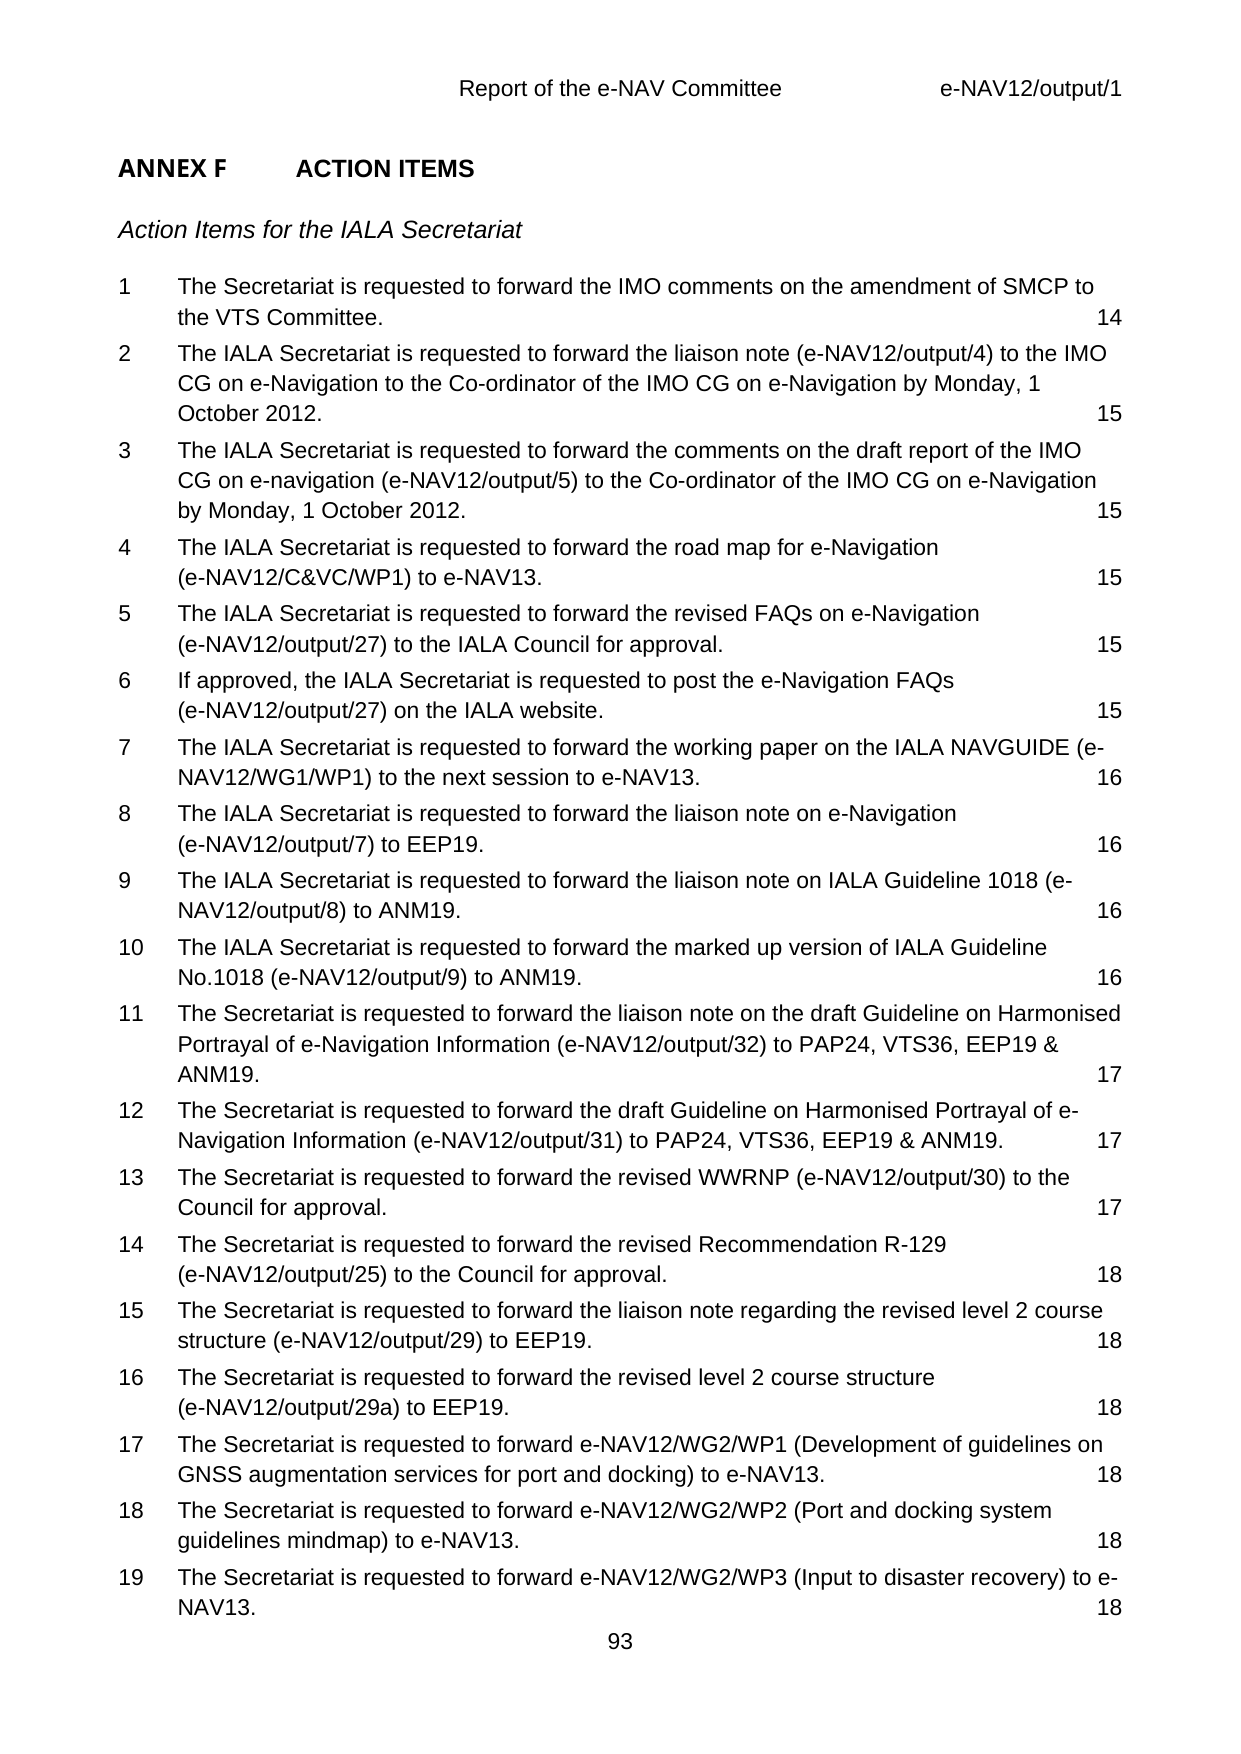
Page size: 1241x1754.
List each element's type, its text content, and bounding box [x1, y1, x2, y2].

text The IALA Secretariat is requested to forward the working paper on the IALA NAVGUIDE (e-NAV12/WG1/WP1) to the next session to e-NAV13. 16 [118, 734, 1122, 790]
text The IALA Secretariat is requested to forward the liaison note on e-Navigation (e-NAV12/output/7) to EEP19. 16 [118, 800, 1122, 857]
text The IALA Secretariat is requested to forward the liaison note on IALA Guideline 1018 (e-NAV12/output/8) to ANM19. 16 [118, 867, 1122, 923]
text Action items [118, 151, 1122, 185]
text The IALA Secretariat is requested to forward the marked up version of IALA Guideline No.1018 (e-NAV12/output/9) to ANM19. 16 [118, 934, 1122, 990]
text The Secretariat is requested to forward the liaison note regarding the revised level 2 course structure (e-NAV12/output/29) to EEP19. 18 [118, 1297, 1122, 1354]
text If approved, the IALA Secretariat is requested to post the e-Navigation FAQs (e-NAV12/output/27) on the IALA website. 15 [118, 667, 1122, 723]
text The IALA Secretariat is requested to forward the comments on the draft report of the IMO CG on e-navigation (e-NAV12/output/5) to the Co-ordinator of the IMO CG on e-Navigation by Monday, 1 October 2012. 15 [118, 437, 1122, 523]
text The Secretariat is requested to forward the liaison note on the draft Guideline on Harmonised Portrayal of e-Navigation Information (e-NAV12/output/32) to PAP24, VTS36, EEP19 & ANM19. 17 [118, 1000, 1122, 1087]
text The IALA Secretariat is requested to forward the road map for e-Navigation (e-NAV12/C&VC/WP1) to e-NAV13. 15 [118, 534, 1122, 590]
text The IALA Secretariat is requested to forward the liaison note (e-NAV12/output/4) to the IMO CG on e-Navigation to the Co-ordinator of the IMO CG on e-Navigation by Monday, 1 October 2012. 15 [118, 340, 1122, 427]
text The Secretariat is requested to forward the draft Guideline on Harmonised Portrayal of e-Navigation Information (e-NAV12/output/31) to PAP24, VTS36, EEP19 & ANM19. 17 [118, 1097, 1122, 1154]
text The Secretariat is requested to forward the revised level 2 course structure (e-NAV12/output/29a) to EEP19. 18 [118, 1364, 1122, 1420]
text The Secretariat is requested to forward the revised Recommendation R-129 (e-NAV12/output/25) to the Council for approval. 18 [118, 1231, 1122, 1287]
text The Secretariat is requested to forward e-NAV12/WG2/WP1 (Development of guidelines on GNSS augmentation services for port and docking) to e-NAV13. 18 [118, 1431, 1122, 1487]
text The IALA Secretariat is requested to forward the revised FAQs on e-Navigation (e-NAV12/output/27) to the IALA Council for approval. 15 [118, 600, 1122, 657]
text The Secretariat is requested to forward the IMO comments on the amendment of SMCP to the VTS Committee. 14 [118, 273, 1122, 330]
text The Secretariat is requested to forward the revised WWRNP (e-NAV12/output/30) to the Council for approval. 17 [118, 1164, 1122, 1220]
text The Secretariat is requested to forward e-NAV12/WG2/WP2 (Port and docking system guidelines mindmap) to e-NAV13. 18 [118, 1497, 1122, 1554]
text Action Items for the IALA Secretariat [118, 215, 1122, 244]
text The Secretariat is requested to forward e-NAV12/WG2/WP3 (Input to disaster recovery) to e-NAV13. 18 [118, 1564, 1122, 1620]
